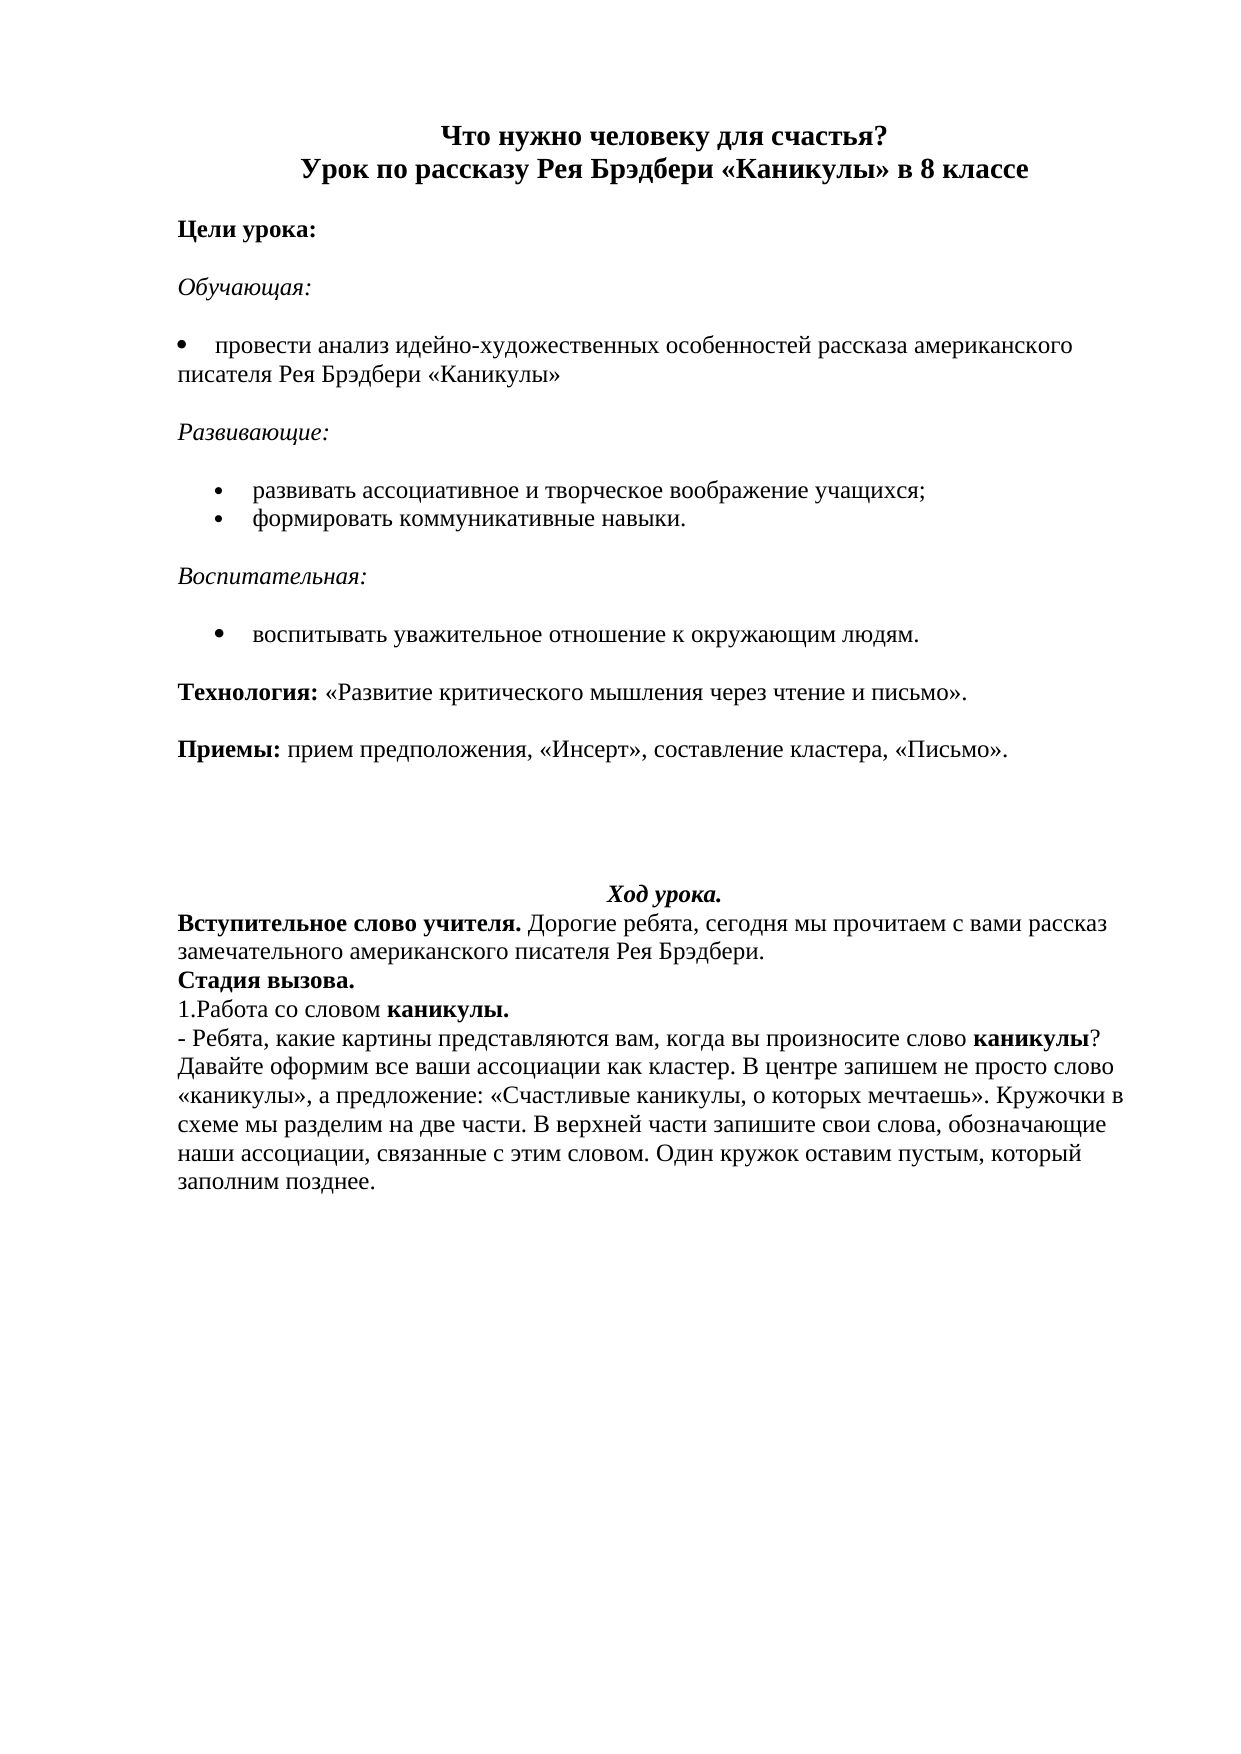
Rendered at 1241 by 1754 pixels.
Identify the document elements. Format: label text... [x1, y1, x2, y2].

list воспитывать уважительное отношение к окружающим людям. [215, 619, 1152, 648]
text Вступительное слово учителя. Дорогие ребята, сегодня мы прочитаем с вами рассказ замечательного американского писателя Рея Брэдбери. [177, 908, 1152, 965]
text - Ребята, какие картины представляются вам, когда вы произносите слово каникулы? Давайте оформим все ваши ассоциации как кластер. В центре запишем не просто слово «каникулы», а предложение: «Счастливые каникулы, о которых мечтаешь». Кружочки в схеме мы разделим на две части. В верхней части запишите свои слова, обозначающие наши ассоциации, связанные с этим словом. Один кружок оставим пустым, который заполним позднее. [177, 1023, 1152, 1195]
text 1.Работа со словом каникулы. [177, 994, 1152, 1023]
list формировать коммуникативные навыки. [215, 503, 1152, 532]
list провести анализ идейно-художественных особенностей рассказа американского писателя Рея Брэдбери «Каникулы» [177, 330, 1152, 388]
text Стадия вызова. [177, 965, 1152, 994]
text Технология: «Развитие критического мышления через чтение и письмо». [177, 677, 1152, 706]
text Воспитательная: [177, 561, 1152, 590]
text Ход урока. [177, 879, 1152, 908]
text Цели урока: [177, 214, 1152, 243]
text Развивающие: [177, 417, 1152, 446]
text Приемы: прием предположения, «Инсерт», составление кластера, «Письмо». [177, 734, 1152, 763]
text Что нужно человеку для счастья? [177, 118, 1152, 152]
list развивать ассоциативное и творческое воображение учащихся; [215, 475, 1152, 503]
text Урок по рассказу Рея Брэдбери «Каникулы» в 8 классе [177, 152, 1152, 185]
text Обучающая: [177, 272, 1152, 301]
